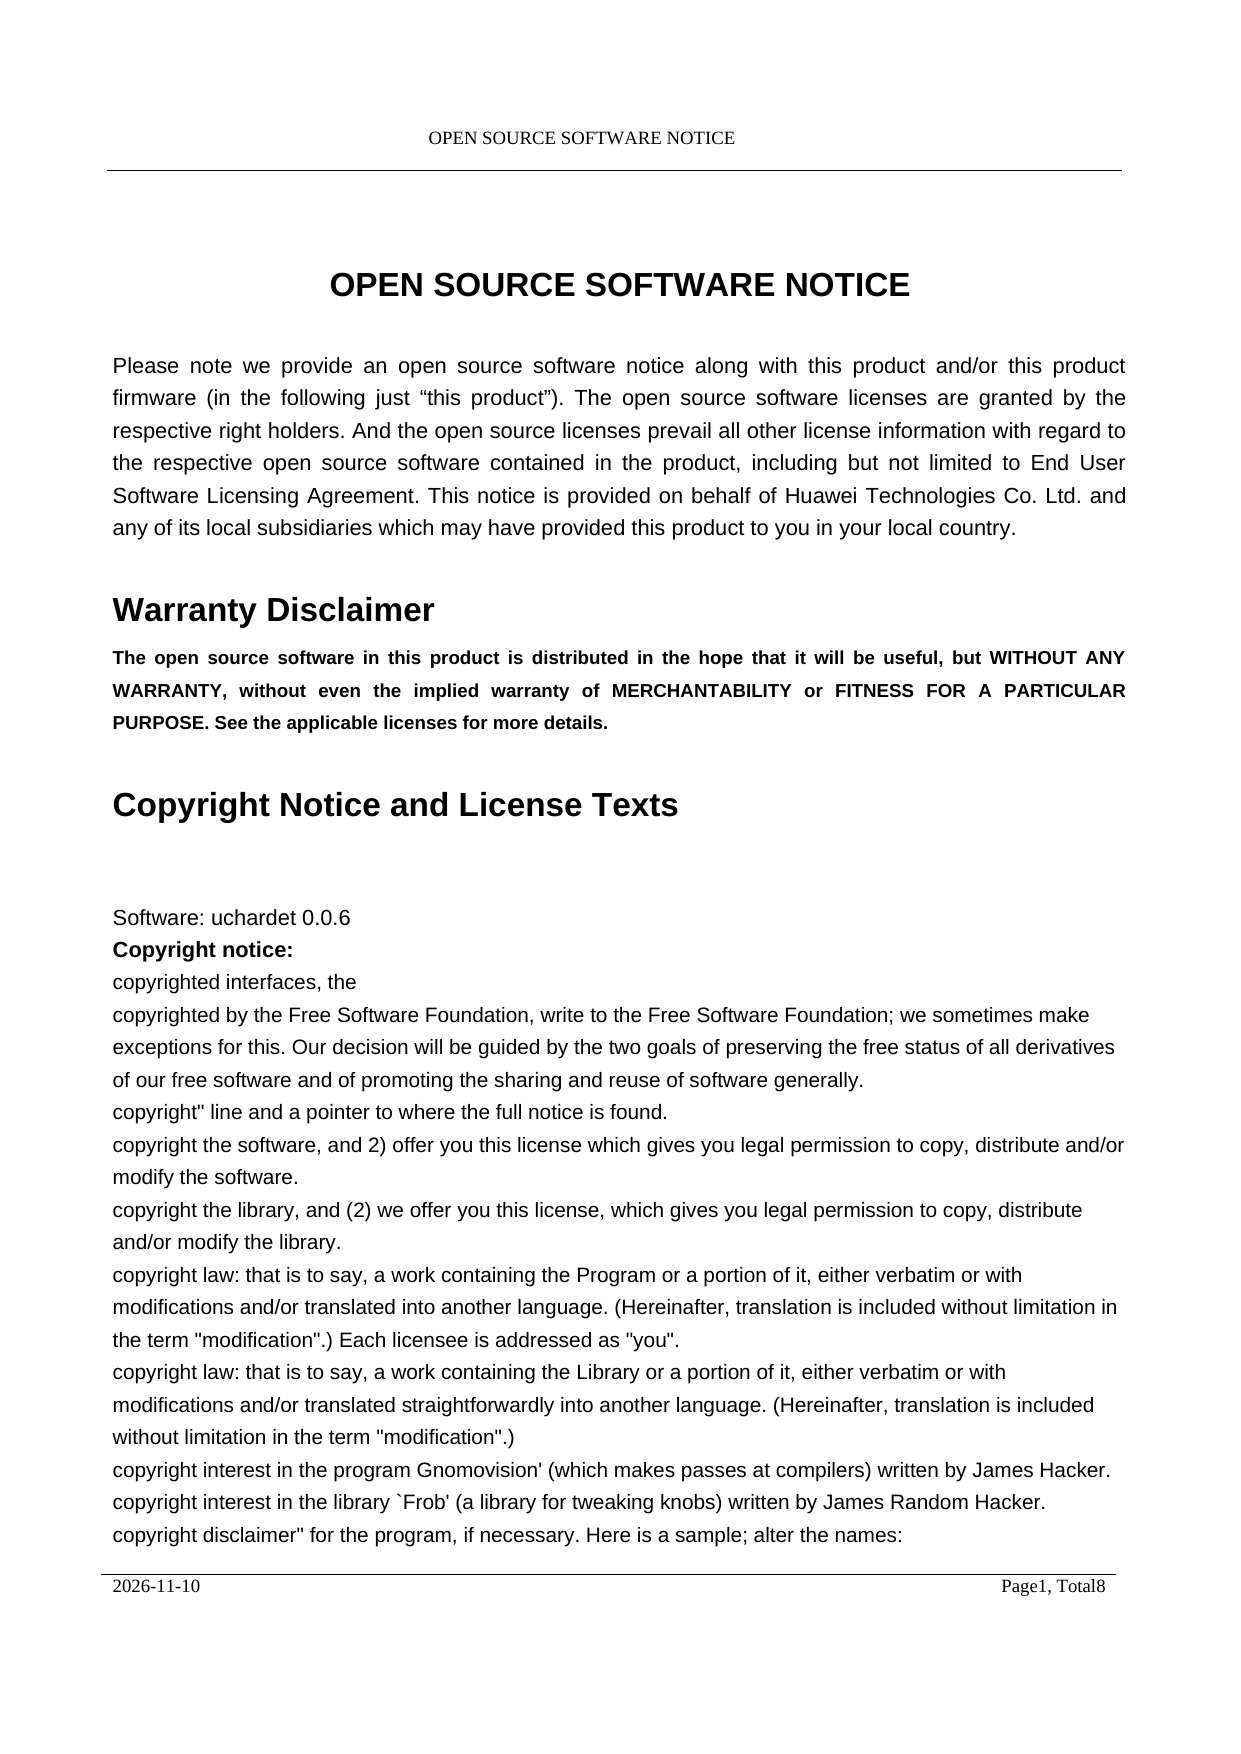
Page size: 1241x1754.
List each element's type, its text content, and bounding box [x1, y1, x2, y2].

text copyrighted by the Free Software Foundation, write to the Free Software Foundation; we sometimes make exceptions for this. Our decision will be guided by the two goals of preserving the free status of all derivatives of our free software and of promoting the sharing and reuse of software generally. [112, 998, 1128, 1096]
text copyright law: that is to say, a work containing the Program or a portion of it, either verbatim or with modifications and/or translated into another language. (Hereinafter, translation is included without limitation in the term "modification".) Each licensee is addressed as "you". [112, 1258, 1128, 1356]
text copyright disclaimer" for the program, if necessary. Here is a sample; alter the names: [112, 1518, 1128, 1551]
text Please note we provide an open source software notice along with this product and/or this product firmware (in the following just “this product”). The open source software licenses are granted by the respective right holders. And the open source licenses prevail all other license information with regard to the respective open source software contained in the product, including but not limited to End User Software Licensing Agreement. This notice is provided on behalf of Huawei Technologies Co. Ltd. and any of its local subsidiaries which may have provided this product to you in your local country. [112, 349, 1128, 544]
text copyright interest in the library `Frob' (a library for tweaking knobs) written by James Random Hacker. [112, 1486, 1128, 1518]
text Warranty Disclaimer [112, 576, 1128, 641]
text OPEN SOURCE SOFTWARE NOTICE [112, 251, 1128, 316]
text copyright interest in the program Gnomovision' (which makes passes at compilers) written by James Hacker. [112, 1453, 1128, 1486]
text Copyright notice: [112, 933, 1128, 966]
text copyrighted interfaces, the [112, 966, 1128, 998]
text The open source software in this product is distributed in the hope that it will be useful, but WITHOUT ANY WARRANTY, without even the implied warranty of MERCHANTABILITY or FITNESS FOR A PARTICULAR PURPOSE. See the applicable licenses for more details. [112, 641, 1128, 739]
text Copyright Notice and License Texts [112, 771, 1128, 836]
text copyright" line and a pointer to where the full notice is found. [112, 1096, 1128, 1128]
text copyright law: that is to say, a work containing the Library or a portion of it, either verbatim or with modifications and/or translated straightforwardly into another language. (Hereinafter, translation is included without limitation in the term "modification".) [112, 1356, 1128, 1453]
text Software: uchardet 0.0.6 [112, 901, 1128, 933]
text copyright the library, and (2) we offer you this license, which gives you legal permission to copy, distribute and/or modify the library. [112, 1193, 1128, 1258]
text copyright the software, and 2) offer you this license which gives you legal permission to copy, distribute and/or modify the software. [112, 1128, 1128, 1193]
